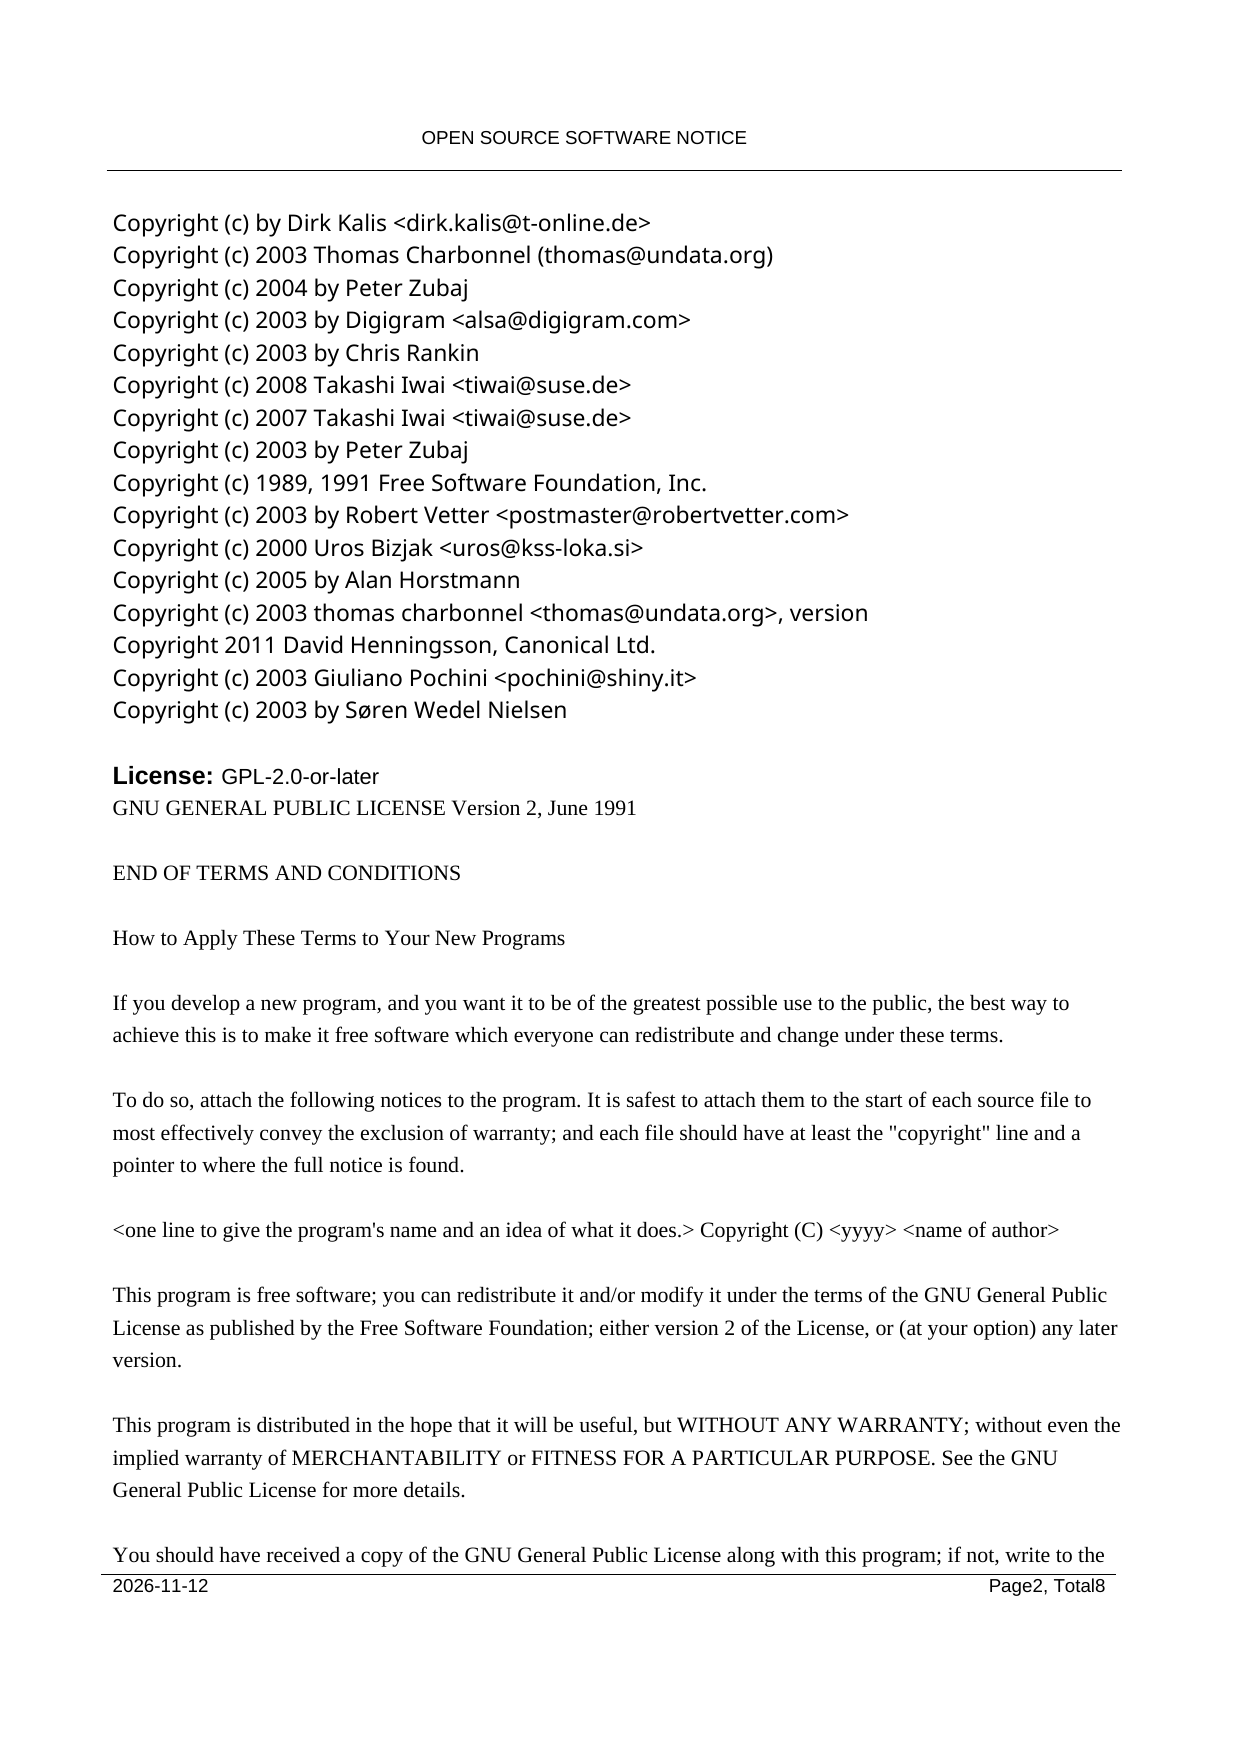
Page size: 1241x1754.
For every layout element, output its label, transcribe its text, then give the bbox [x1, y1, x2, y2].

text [112, 206, 1128, 759]
text License: GPL-2.0-or-later [112, 759, 1128, 791]
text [112, 791, 1128, 1571]
